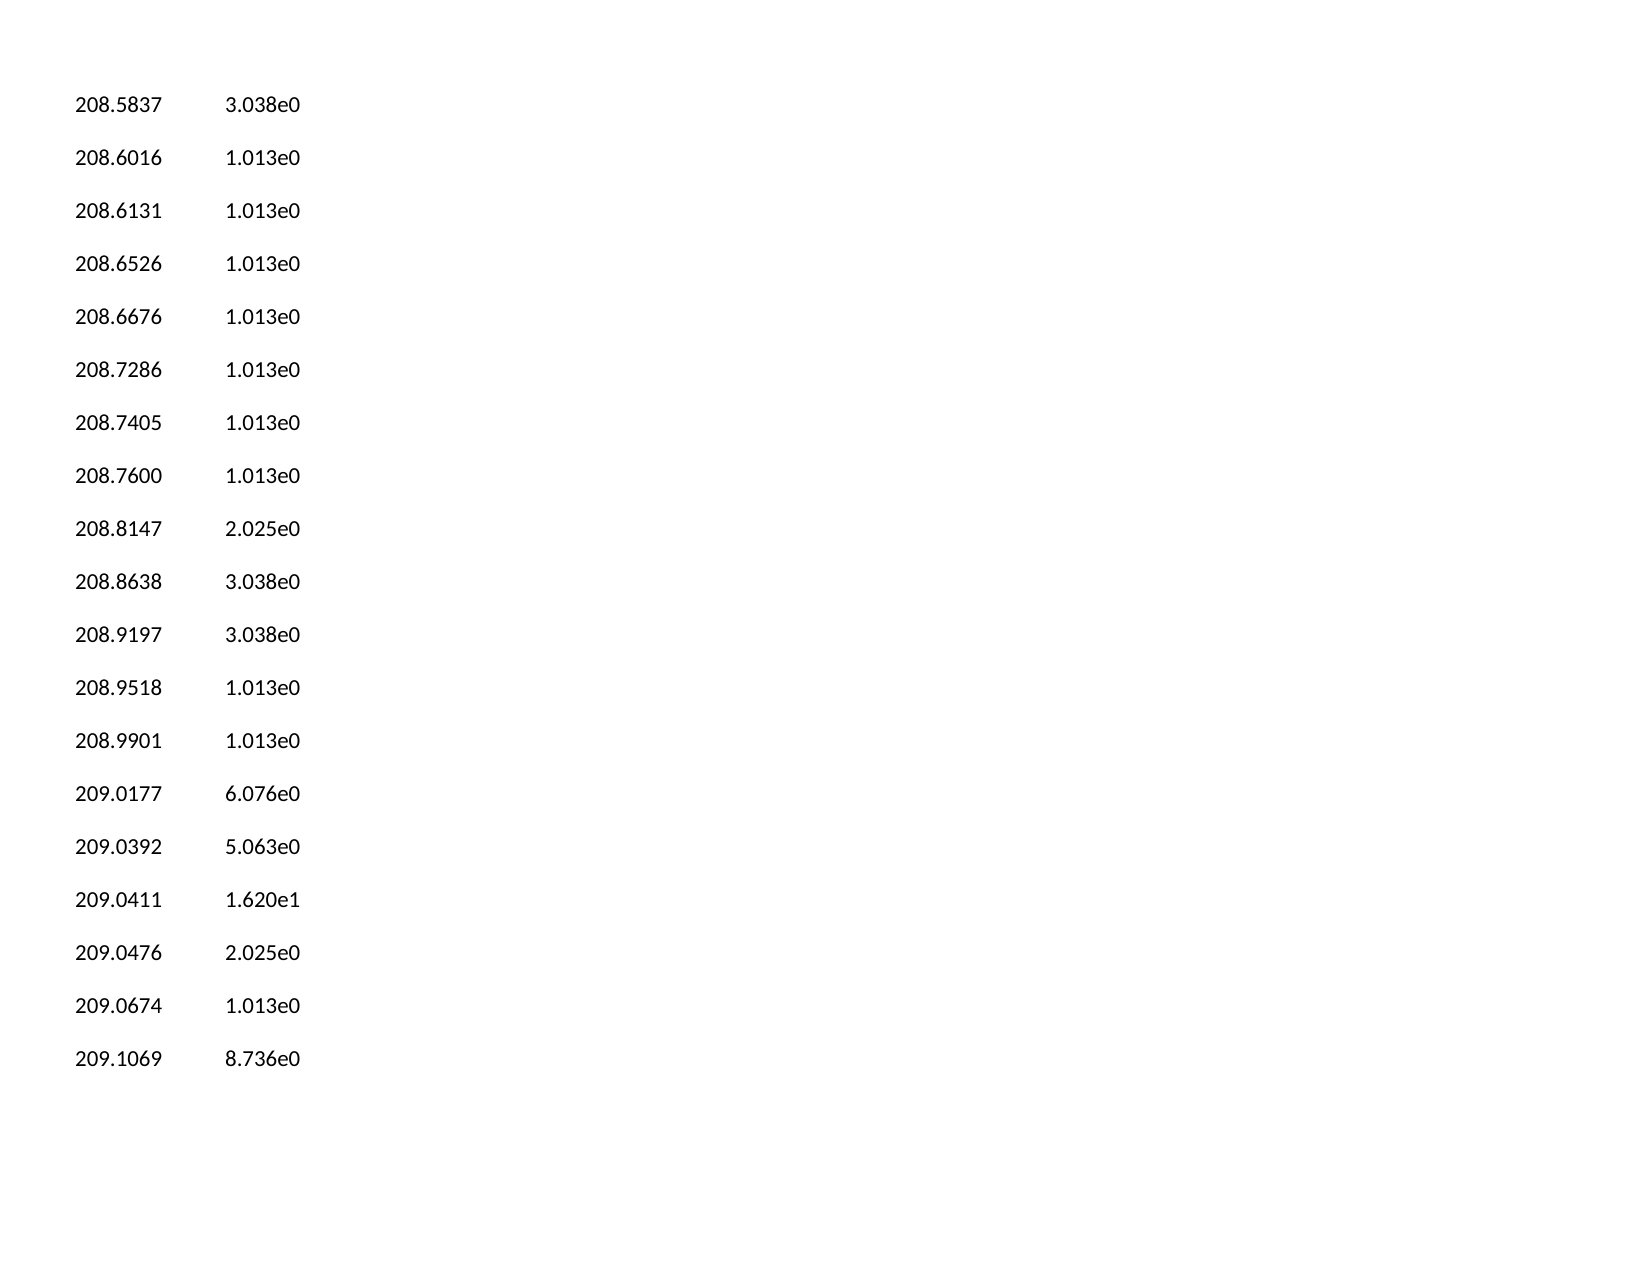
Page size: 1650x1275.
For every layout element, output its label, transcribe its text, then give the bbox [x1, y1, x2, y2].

text 208.6526 1.013e0 [75, 249, 1563, 277]
text 208.9518 1.013e0 [75, 673, 1563, 701]
text 208.6016 1.013e0 [75, 143, 1563, 171]
text 209.1069 8.736e0 [75, 1044, 1563, 1072]
text 208.7286 1.013e0 [75, 355, 1563, 383]
text 209.0177 6.076e0 [75, 779, 1563, 807]
text 209.0392 5.063e0 [75, 832, 1563, 860]
text 209.0674 1.013e0 [75, 991, 1563, 1019]
text 208.8147 2.025e0 [75, 514, 1563, 542]
text 209.0476 2.025e0 [75, 938, 1563, 966]
text 209.0411 1.620e1 [75, 885, 1563, 913]
text 208.9197 3.038e0 [75, 620, 1563, 648]
text 208.7600 1.013e0 [75, 461, 1563, 489]
text 208.6131 1.013e0 [75, 196, 1563, 224]
text 208.5837 3.038e0 [75, 90, 1563, 118]
text 208.6676 1.013e0 [75, 302, 1563, 330]
text 208.8638 3.038e0 [75, 567, 1563, 595]
text 208.9901 1.013e0 [75, 726, 1563, 754]
text 208.7405 1.013e0 [75, 408, 1563, 436]
